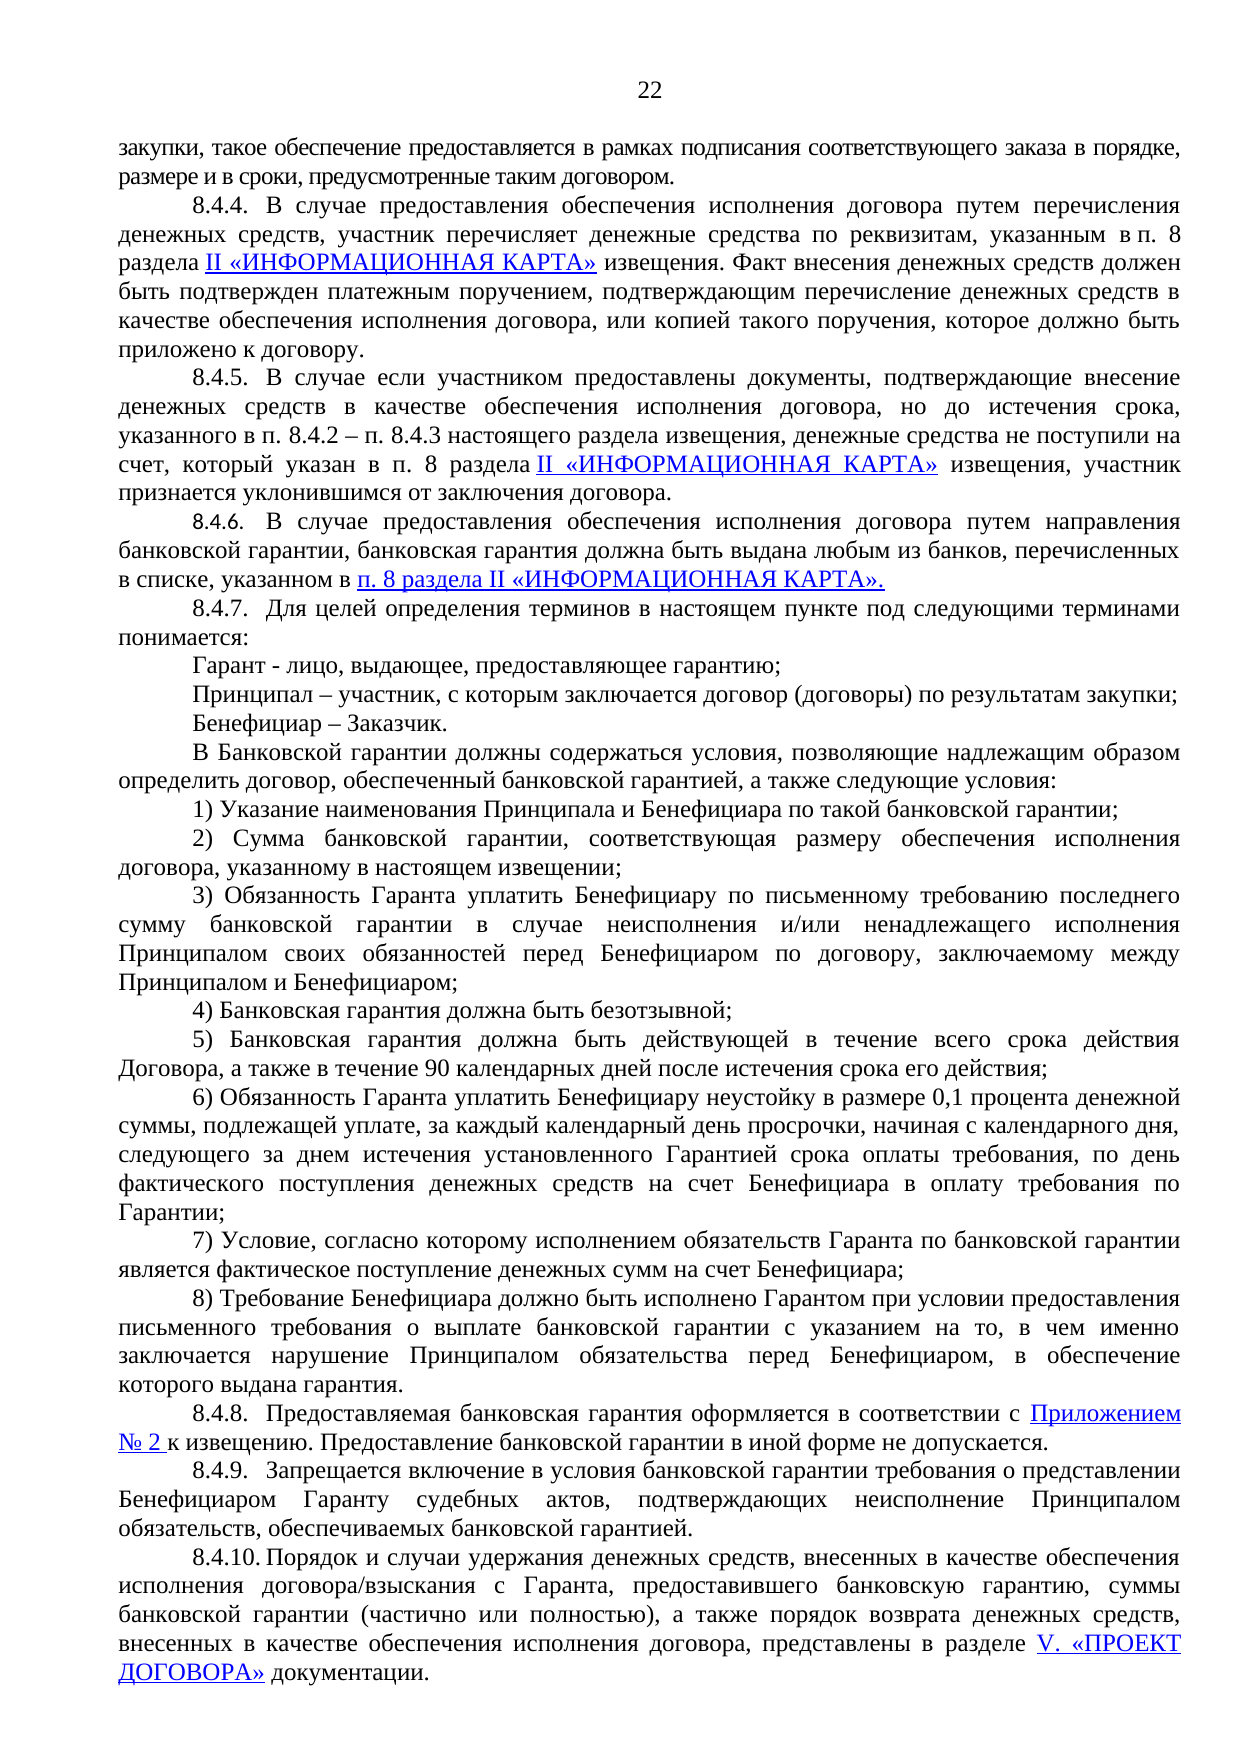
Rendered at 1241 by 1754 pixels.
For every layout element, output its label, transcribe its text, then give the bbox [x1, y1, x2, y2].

text 4) Банковская гарантия должна быть безотзывной; [118, 995, 1181, 1024]
list Предоставляемая банковская гарантия оформляется в соответствии с Приложением № 2 к извещению. Предоставление банковской гарантии в иной форме не допускается. [118, 1398, 1181, 1455]
list В случае если участником предоставлены документы, подтверждающие внесение денежных средств в качестве обеспечения исполнения договора, но до истечения срока, указанного в п. 8.4.2 – п. 8.4.3 настоящего раздела извещения, денежные средства не поступили на счет, который указан в п. 8 раздела II «ИНФОРМАЦИОННАЯ КАРТА» извещения, участник признается уклонившимся от заключения договора. [118, 362, 1181, 506]
list В случае предоставления обеспечения исполнения договора путем направления банковской гарантии, банковская гарантия должна быть выдана любым из банков, перечисленных в списке, указанном в п. 8 раздела II «ИНФОРМАЦИОННАЯ КАРТА». [118, 506, 1181, 593]
text 5) Банковская гарантия должна быть действующей в течение всего срока действия Договора, а также в течение 90 календарных дней после истечения срока его действия; [118, 1024, 1181, 1082]
text 8) Требование Бенефициара должно быть исполнено Гарантом при условии предоставления письменного требования о выплате банковской гарантии с указанием на то, в чем именно заключается нарушение Принципалом обязательства перед Бенефициаром, в обеспечение которого выдана гарантия. [118, 1283, 1181, 1398]
text В Банковской гарантии должны содержаться условия, позволяющие надлежащим образом определить договор, обеспеченный банковской гарантией, а также следующие условия: [118, 737, 1181, 794]
list Запрещается включение в условия банковской гарантии требования о представлении Бенефициаром Гаранту судебных актов, подтверждающих неисполнение Принципалом обязательств, обеспечиваемых банковской гарантией. [118, 1455, 1181, 1542]
text Гарант - лицо, выдающее, предоставляющее гарантию; [118, 650, 1181, 679]
list Для целей определения терминов в настоящем пункте под следующими терминами понимается: [118, 593, 1181, 650]
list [118, 132, 1181, 190]
text 1) Указание наименования Принципала и Бенефициара по такой банковской гарантии; [118, 794, 1181, 823]
text 3) Обязанность Гаранта уплатить Бенефициару по письменному требованию последнего сумму банковской гарантии в случае неисполнения и/или ненадлежащего исполнения Принципалом своих обязанностей перед Бенефициаром по договору, заключаемому между Принципалом и Бенефициаром; [118, 880, 1181, 995]
text Принципал – участник, с которым заключается договор (договоры) по результатам закупки; [118, 679, 1181, 708]
text Бенефициар – Заказчик. [118, 708, 1181, 737]
text 7) Условие, согласно которому исполнением обязательств Гаранта по банковской гарантии является фактическое поступление денежных сумм на счет Бенефициара; [118, 1225, 1181, 1283]
list В случае предоставления обеспечения исполнения договора путем перечисления денежных средств, участник перечисляет денежные средства по реквизитам, указанным в п. 8 раздела II «ИНФОРМАЦИОННАЯ КАРТА» извещения. Факт внесения денежных средств должен быть подтвержден платежным поручением, подтверждающим перечисление денежных средств в качестве обеспечения исполнения договора, или копией такого поручения, которое должно быть приложено к договору. [118, 190, 1181, 362]
list Порядок и случаи удержания денежных средств, внесенных в качестве обеспечения исполнения договора/взыскания с Гаранта, предоставившего банковскую гарантию, суммы банковской гарантии (частично или полностью), а также порядок возврата денежных средств, внесенных в качестве обеспечения исполнения договора, представлены в разделе V. «ПРОЕКТ ДОГОВОРА» документации. [118, 1542, 1181, 1685]
text 2) Сумма банковской гарантии, соответствующая размеру обеспечения исполнения договора, указанному в настоящем извещении; [118, 823, 1181, 880]
text 6) Обязанность Гаранта уплатить Бенефициару неустойку в размере 0,1 процента денежной суммы, подлежащей уплате, за каждый календарный день просрочки, начиная с календарного дня, следующего за днем истечения установленного Гарантией срока оплаты требования, по день фактического поступления денежных средств на счет Бенефициара в оплату требования по Гарантии; [118, 1082, 1181, 1225]
